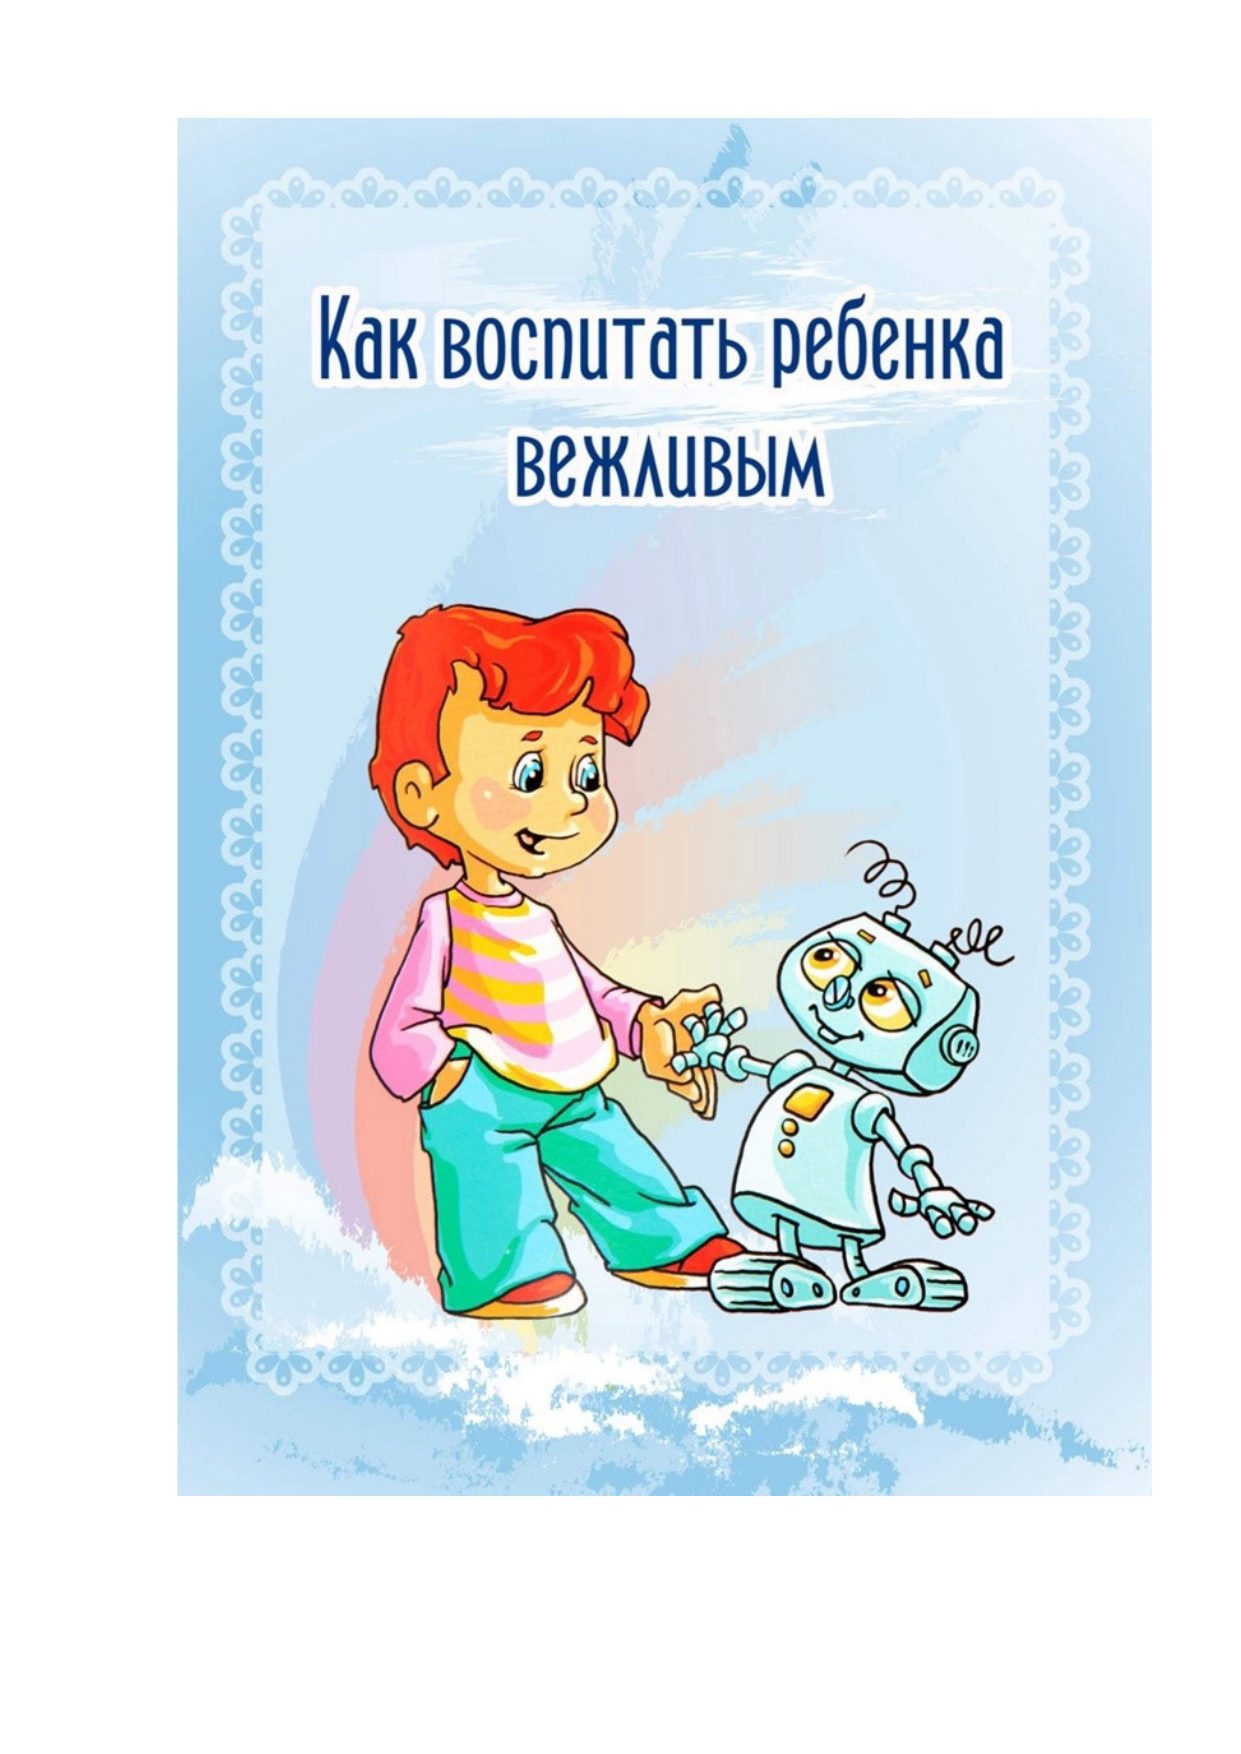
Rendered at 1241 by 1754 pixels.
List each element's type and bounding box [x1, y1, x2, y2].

picture [177, 118, 1152, 1496]
